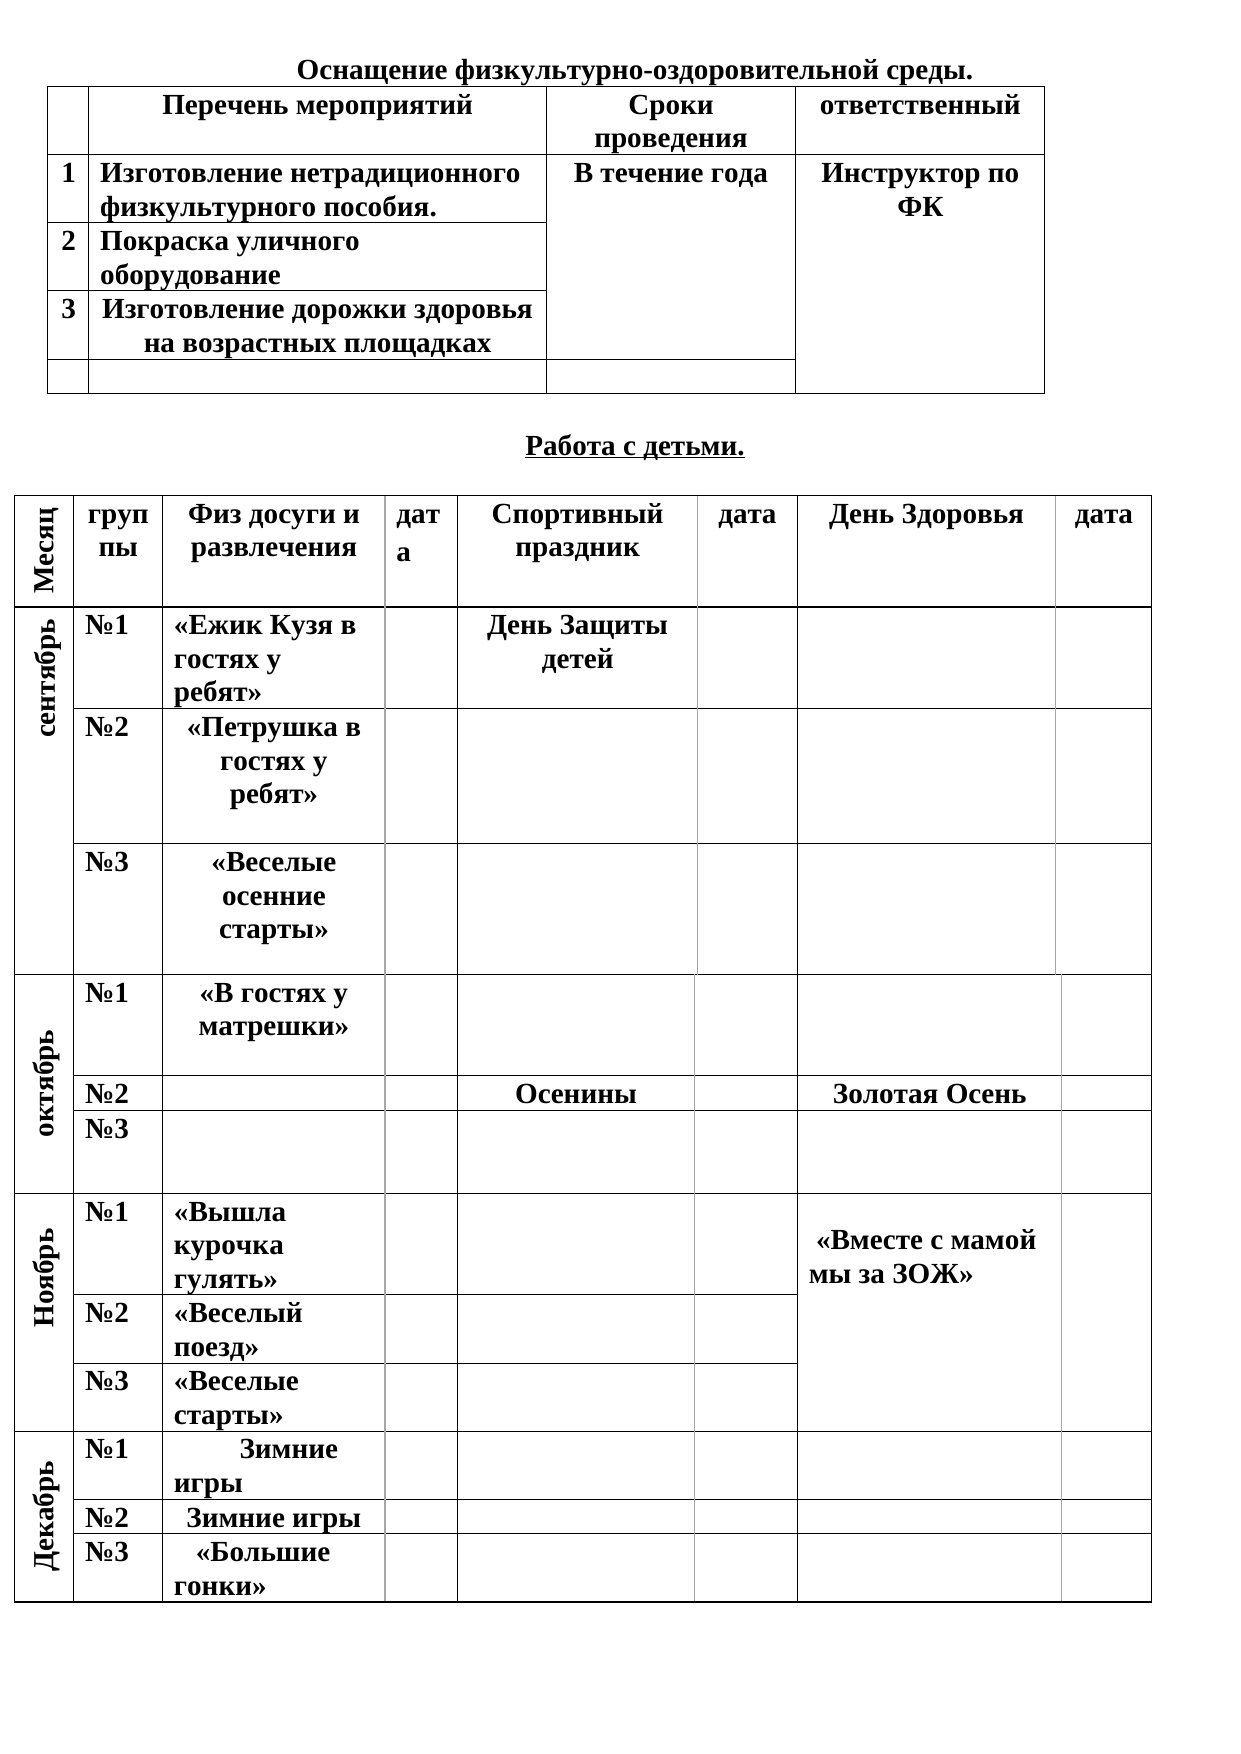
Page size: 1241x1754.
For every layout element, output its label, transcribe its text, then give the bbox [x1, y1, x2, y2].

table_cell №1 [74, 608, 162, 708]
table_cell [458, 1500, 694, 1533]
table_cell Инструктор по ФК [796, 155, 1044, 393]
table_cell №1 [74, 1194, 162, 1294]
table_cell [798, 844, 1055, 974]
table_cell [547, 360, 795, 393]
table_header [48, 87, 88, 154]
table_cell «Петрушка в гостях у ребят» [163, 709, 384, 843]
table_cell №2 [74, 1500, 162, 1533]
table_cell [386, 1534, 457, 1601]
table_cell «Ежик Кузя в гостях у ребят» [163, 608, 384, 708]
table_cell [458, 1364, 694, 1431]
table_header дата [1056, 496, 1151, 606]
table_cell Зимние игры [163, 1432, 384, 1499]
table_header День Здоровья [798, 496, 1055, 606]
table_cell [386, 1295, 457, 1362]
table_cell [386, 709, 457, 843]
table_cell Осенины [458, 1076, 694, 1110]
table_header Перечень мероприятий [89, 87, 546, 154]
table_cell [695, 1364, 797, 1431]
table_cell 3 [48, 291, 88, 358]
table_cell [386, 1194, 457, 1294]
table_cell №3 [74, 1534, 162, 1601]
table_cell Покраска уличного оборудование [89, 223, 546, 290]
table_cell В течение года [547, 155, 795, 358]
table_header группы [74, 496, 162, 606]
table_cell [458, 1194, 694, 1294]
table_header Месяц [15, 496, 73, 606]
table_cell 1 [48, 155, 88, 222]
table_header дата [386, 496, 457, 606]
table_cell [695, 1295, 797, 1362]
table_cell [798, 1534, 1061, 1601]
table_cell [386, 1111, 457, 1193]
table_cell [458, 1432, 694, 1499]
table_cell [695, 975, 797, 1075]
table_cell [1062, 1111, 1151, 1193]
table_cell [698, 844, 797, 974]
table_cell [1056, 709, 1151, 843]
table_cell №1 [74, 1432, 162, 1499]
table_cell «Веселые осенние старты» [163, 844, 384, 974]
table_cell [1062, 1194, 1151, 1431]
table_cell «Большие гонки» [163, 1534, 384, 1601]
table_cell [798, 975, 1061, 1075]
table_cell [1062, 1432, 1151, 1499]
table_cell 2 [48, 223, 88, 290]
table_cell [48, 360, 88, 393]
table_cell [1062, 1534, 1151, 1601]
table_cell «В гостях у матрешки» [163, 975, 384, 1075]
table_cell [386, 1432, 457, 1499]
table_cell [458, 1295, 694, 1362]
table_cell Декабрь [15, 1432, 73, 1601]
table_header Спортивный праздник [458, 496, 697, 606]
table_cell №3 [74, 1111, 162, 1193]
table_cell [798, 1432, 1061, 1499]
table_cell №3 [74, 844, 162, 974]
table_cell №2 [74, 1295, 162, 1362]
table_cell Ноябрь [15, 1194, 73, 1431]
table_cell №2 [74, 709, 162, 843]
table_cell Зимние игры [163, 1500, 384, 1533]
table_cell [1062, 1500, 1151, 1533]
table_cell [386, 608, 457, 708]
table_cell [458, 844, 697, 974]
table_cell [798, 1500, 1061, 1533]
table_cell [698, 608, 797, 708]
table_cell [798, 608, 1055, 708]
table_cell №2 [74, 1076, 162, 1110]
table_cell [386, 1076, 457, 1110]
table_cell №3 [74, 1364, 162, 1431]
table_cell [163, 1076, 384, 1110]
text Оснащение физкультурно-оздоровительной среды. [59, 52, 1211, 86]
table_cell Изготовление нетрадиционного физкультурного пособия. [89, 155, 546, 222]
table_cell [695, 1111, 797, 1193]
table_cell [458, 975, 694, 1075]
table_header Сроки проведения [547, 87, 795, 154]
table_cell «Вместе с мамой мы за ЗОЖ» [798, 1194, 1061, 1431]
table_cell [695, 1500, 797, 1533]
table_cell №1 [74, 975, 162, 1075]
table_header дата [698, 496, 797, 606]
table_cell «Веселые старты» [163, 1364, 384, 1431]
table_cell [386, 975, 457, 1075]
table_cell [695, 1534, 797, 1601]
table_cell [386, 1364, 457, 1431]
table_cell [1056, 608, 1151, 708]
table_cell сентябрь [15, 608, 73, 974]
table_cell [89, 360, 546, 393]
table_cell «Вышла курочка гулять» [163, 1194, 384, 1294]
table_cell [458, 1534, 694, 1601]
table_cell День Защиты детей [458, 608, 697, 708]
table_cell [798, 1111, 1061, 1193]
table_cell октябрь [15, 975, 73, 1193]
table_cell [1062, 1076, 1151, 1110]
table_header Физ досуги и развлечения [163, 496, 384, 606]
table_header ответственный [796, 87, 1044, 154]
table_cell [798, 709, 1055, 843]
table_cell [458, 1111, 694, 1193]
table_cell [695, 1194, 797, 1294]
table_cell [163, 1111, 384, 1193]
table_cell Изготовление дорожки здоровья на возрастных площадках [89, 291, 546, 358]
table_cell «Веселый поезд» [163, 1295, 384, 1362]
table_cell [386, 844, 457, 974]
text Работа с детьми. [59, 428, 1211, 461]
table_cell [458, 709, 697, 843]
table_cell [386, 1500, 457, 1533]
table_cell [1056, 844, 1151, 974]
table_cell [695, 1076, 797, 1110]
table_cell Золотая Осень [798, 1076, 1061, 1110]
table_cell [695, 1432, 797, 1499]
table_cell [698, 709, 797, 843]
table_cell [1062, 975, 1151, 1075]
